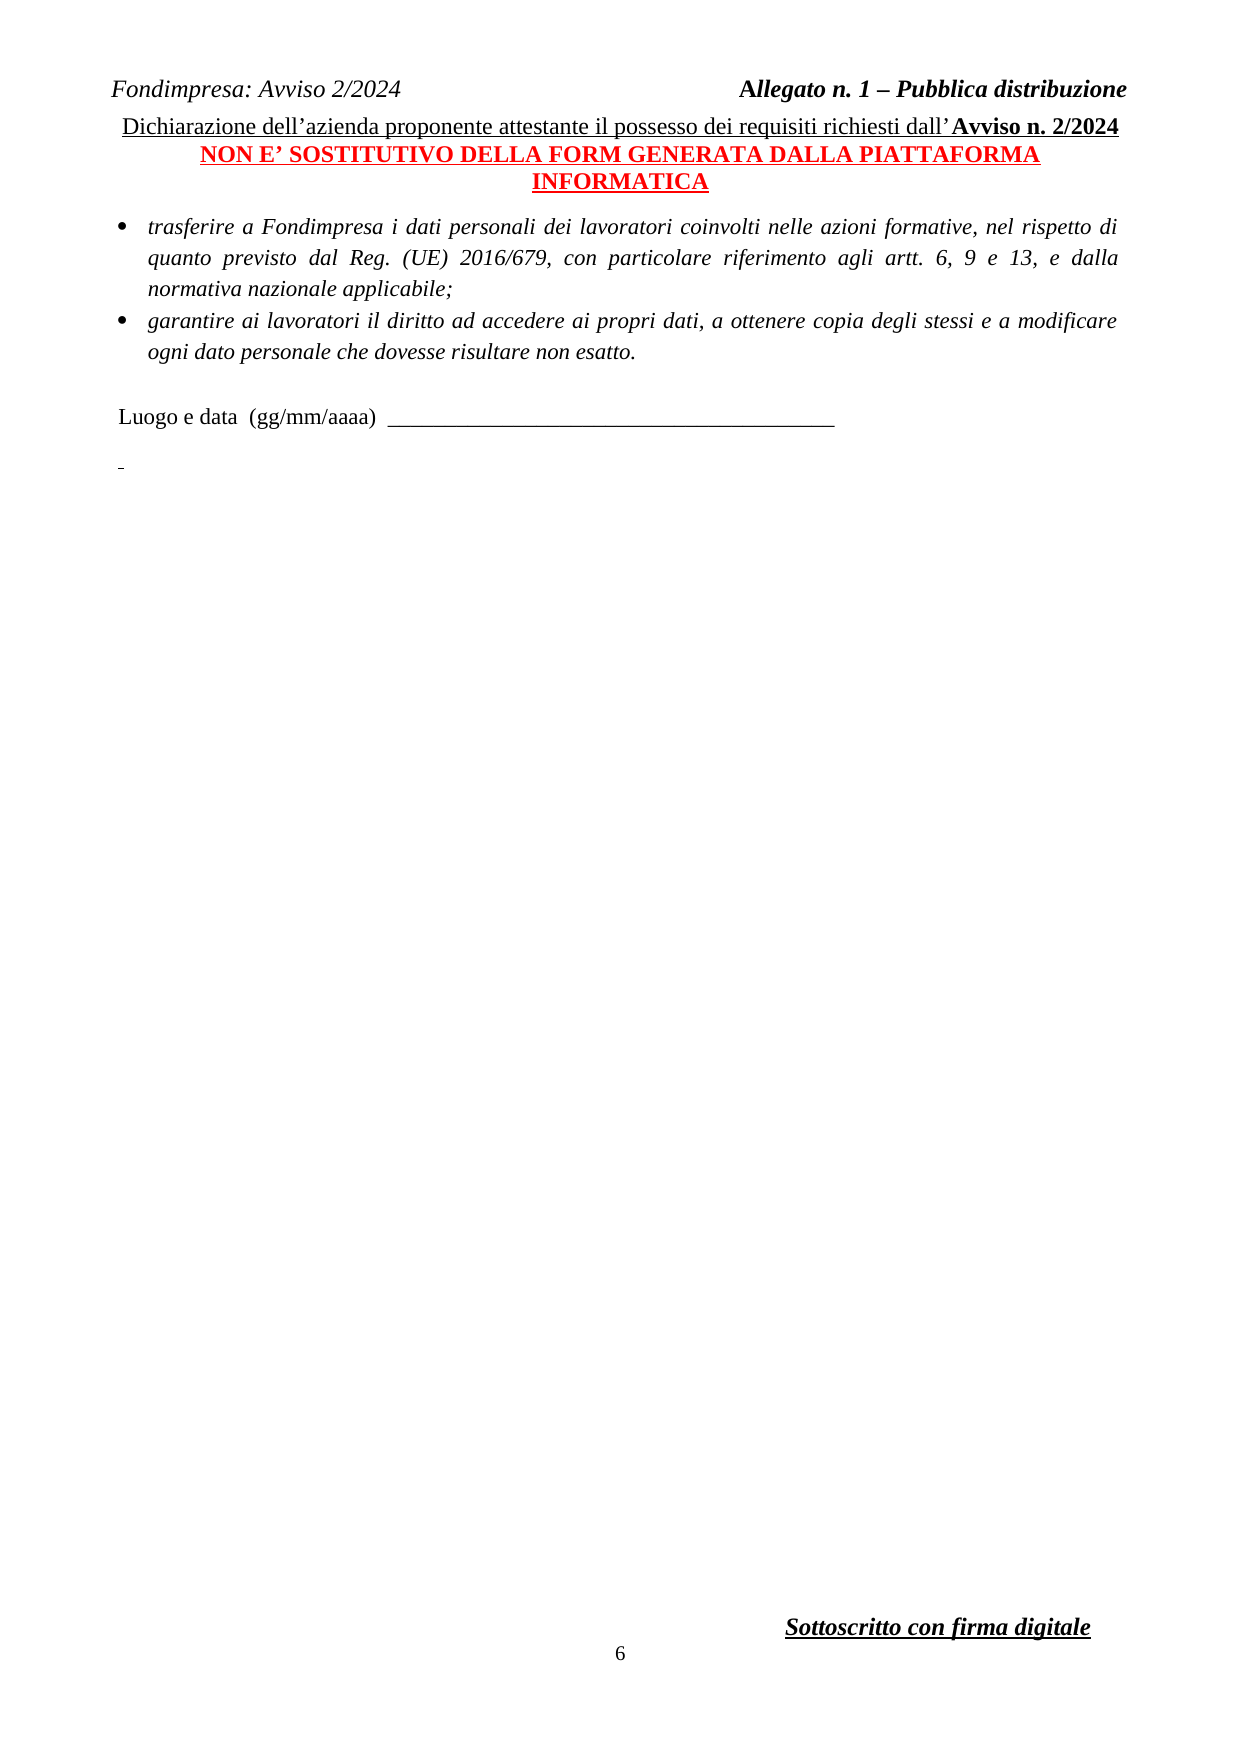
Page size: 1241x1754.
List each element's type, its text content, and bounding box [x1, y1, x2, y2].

list garantire ai lavoratori il diritto ad accedere ai propri dati, a ottenere copia degli stessi e a modificare ogni dato personale che dovesse risultare non esatto. [118, 303, 1122, 366]
text Luogo e data (gg/mm/aaaa) _______________________________________ [118, 403, 1122, 429]
list trasferire a Fondimpresa i dati personali dei lavoratori coinvolti nelle azioni formative, nel rispetto di quanto previsto dal Reg. (UE) 2016/679, con particolare riferimento agli artt. 6, 9 e 13, e dalla normativa nazionale applicabile; [118, 209, 1122, 303]
